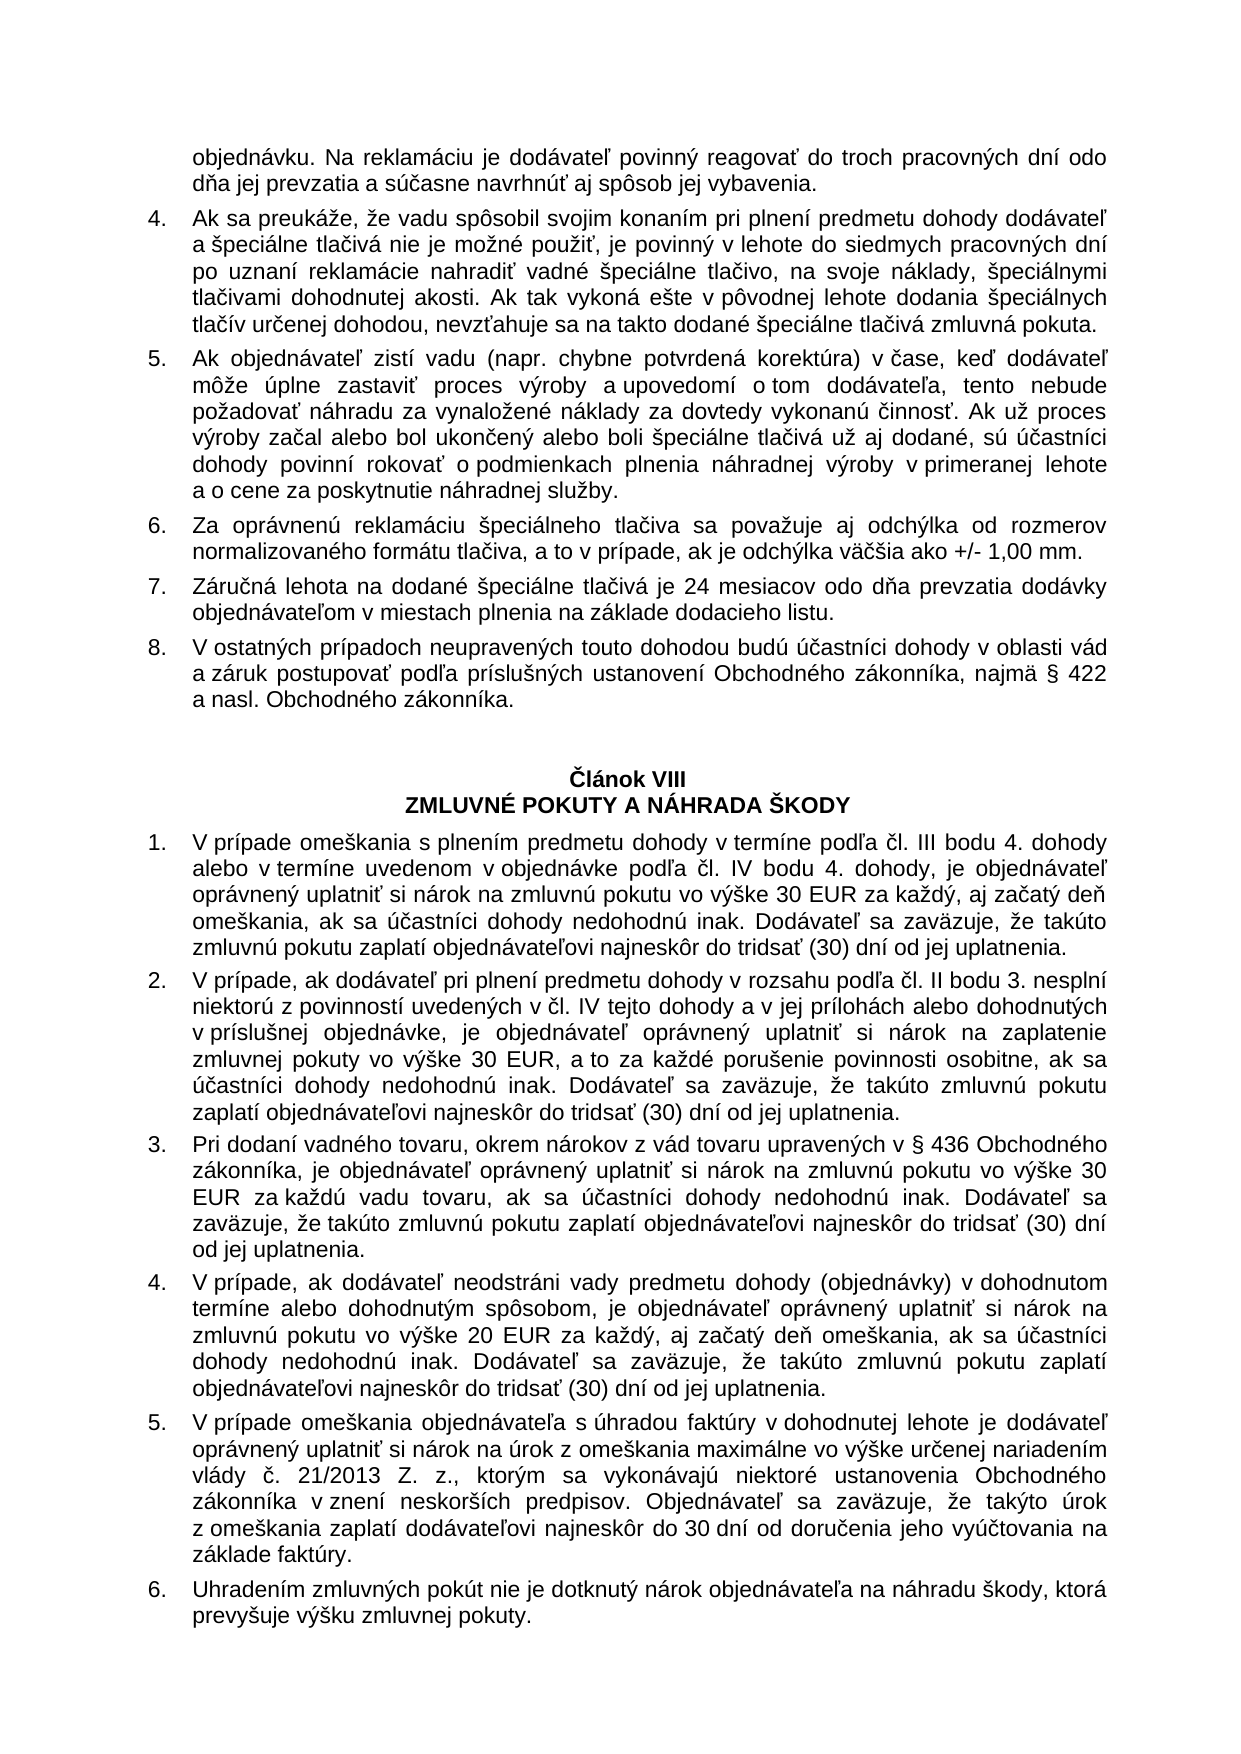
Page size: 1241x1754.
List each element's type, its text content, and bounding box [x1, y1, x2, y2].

list V prípade, ak dodávateľ neodstráni vady predmetu dohody (objednávky) v dohodnutom termíne alebo dohodnutým spôsobom, je objednávateľ oprávnený uplatniť si nárok na zmluvnú pokutu vo výške 20 EUR za každý, aj začatý deň omeškania, ak sa účastníci dohody nedohodnú inak. Dodávateľ sa zaväzuje, že takúto zmluvnú pokutu zaplatí objednávateľovi najneskôr do tridsať (30) dní od jej uplatnenia. [148, 1269, 1107, 1401]
list Ak objednávateľ zistí vadu (napr. chybne potvrdená korektúra) v čase, keď dodávateľ môže úplne zastaviť proces výroby a upovedomí o tom dodávateľa, tento nebude požadovať náhradu za vynaložené náklady za dovtedy vykonanú činnosť. Ak už proces výroby začal alebo bol ukončený alebo boli špeciálne tlačivá už aj dodané, sú účastníci dohody povinní rokovať o podmienkach plnenia náhradnej výroby v primeranej lehote a o cene za poskytnutie náhradnej služby. [148, 345, 1107, 503]
list V prípade omeškania objednávateľa s úhradou faktúry v dohodnutej lehote je dodávateľ oprávnený uplatniť si nárok na úrok z omeškania maximálne vo výške určenej nariadením vlády č. 21/2013 Z. z., ktorým sa vykonávajú niektoré ustanovenia Obchodného zákonníka v znení neskorších predpisov. Objednávateľ sa zaväzuje, že takýto úrok z omeškania zaplatí dodávateľovi najneskôr do 30 dní od doručenia jeho vyúčtovania na základe faktúry. [148, 1409, 1107, 1567]
list Uhradením zmluvných pokút nie je dotknutý nárok objednávateľa na náhradu škody, ktorá prevyšuje výšku zmluvnej pokuty. [148, 1576, 1107, 1628]
text ZMLUVNÉ POKUTY A NÁHRADA ŠKODY [148, 792, 1107, 818]
list V prípade omeškania s plnením predmetu dohody v termíne podľa čl. III bodu 4. dohody alebo v termíne uvedenom v objednávke podľa čl. IV bodu 4. dohody, je objednávateľ oprávnený uplatniť si nárok na zmluvnú pokutu vo výške 30 EUR za každý, aj začatý deň omeškania, ak sa účastníci dohody nedohodnú inak. Dodávateľ sa zaväzuje, že takúto zmluvnú pokutu zaplatí objednávateľovi najneskôr do tridsať (30) dní od jej uplatnenia. [148, 829, 1107, 960]
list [148, 144, 1107, 197]
list Za oprávnenú reklamáciu špeciálneho tlačiva sa považuje aj odchýlka od rozmerov normalizovaného formátu tlačiva, a to v prípade, ak je odchýlka väčšia ako +/- 1,00 mm. [148, 512, 1107, 564]
list V prípade, ak dodávateľ pri plnení predmetu dohody v rozsahu podľa čl. II bodu 3. nesplní niektorú z povinností uvedených v čl. IV tejto dohody a v jej prílohách alebo dohodnutých v príslušnej objednávke, je objednávateľ oprávnený uplatniť si nárok na zaplatenie zmluvnej pokuty vo výške 30 EUR, a to za každé porušenie povinnosti osobitne, ak sa účastníci dohody nedohodnú inak. Dodávateľ sa zaväzuje, že takúto zmluvnú pokutu zaplatí objednávateľovi najneskôr do tridsať (30) dní od jej uplatnenia. [148, 967, 1107, 1125]
list V ostatných prípadoch neupravených touto dohodou budú účastníci dohody v oblasti vád a záruk postupovať podľa príslušných ustanovení Obchodného zákonníka, najmä § 422 a nasl. Obchodného zákonníka. [148, 634, 1107, 713]
list Záručná lehota na dodané špeciálne tlačivá je 24 mesiacov odo dňa prevzatia dodávky objednávateľom v miestach plnenia na základe dodacieho listu. [148, 573, 1107, 625]
list Ak sa preukáže, že vadu spôsobil svojim konaním pri plnení predmetu dohody dodávateľ a špeciálne tlačivá nie je možné použiť, je povinný v lehote do siedmych pracovných dní po uznaní reklamácie nahradiť vadné špeciálne tlačivo, na svoje náklady, špeciálnymi tlačivami dohodnutej akosti. Ak tak vykoná ešte v pôvodnej lehote dodania špeciálnych tlačív určenej dohodou, nevzťahuje sa na takto dodané špeciálne tlačivá zmluvná pokuta. [148, 205, 1107, 337]
list Pri dodaní vadného tovaru, okrem nárokov z vád tovaru upravených v § 436 Obchodného zákonníka, je objednávateľ oprávnený uplatniť si nárok na zmluvnú pokutu vo výške 30 EUR za každú vadu tovaru, ak sa účastníci dohody nedohodnú inak. Dodávateľ sa zaväzuje, že takúto zmluvnú pokutu zaplatí objednávateľovi najneskôr do tridsať (30) dní od jej uplatnenia. [148, 1131, 1107, 1263]
text Článok VIII [148, 766, 1107, 792]
